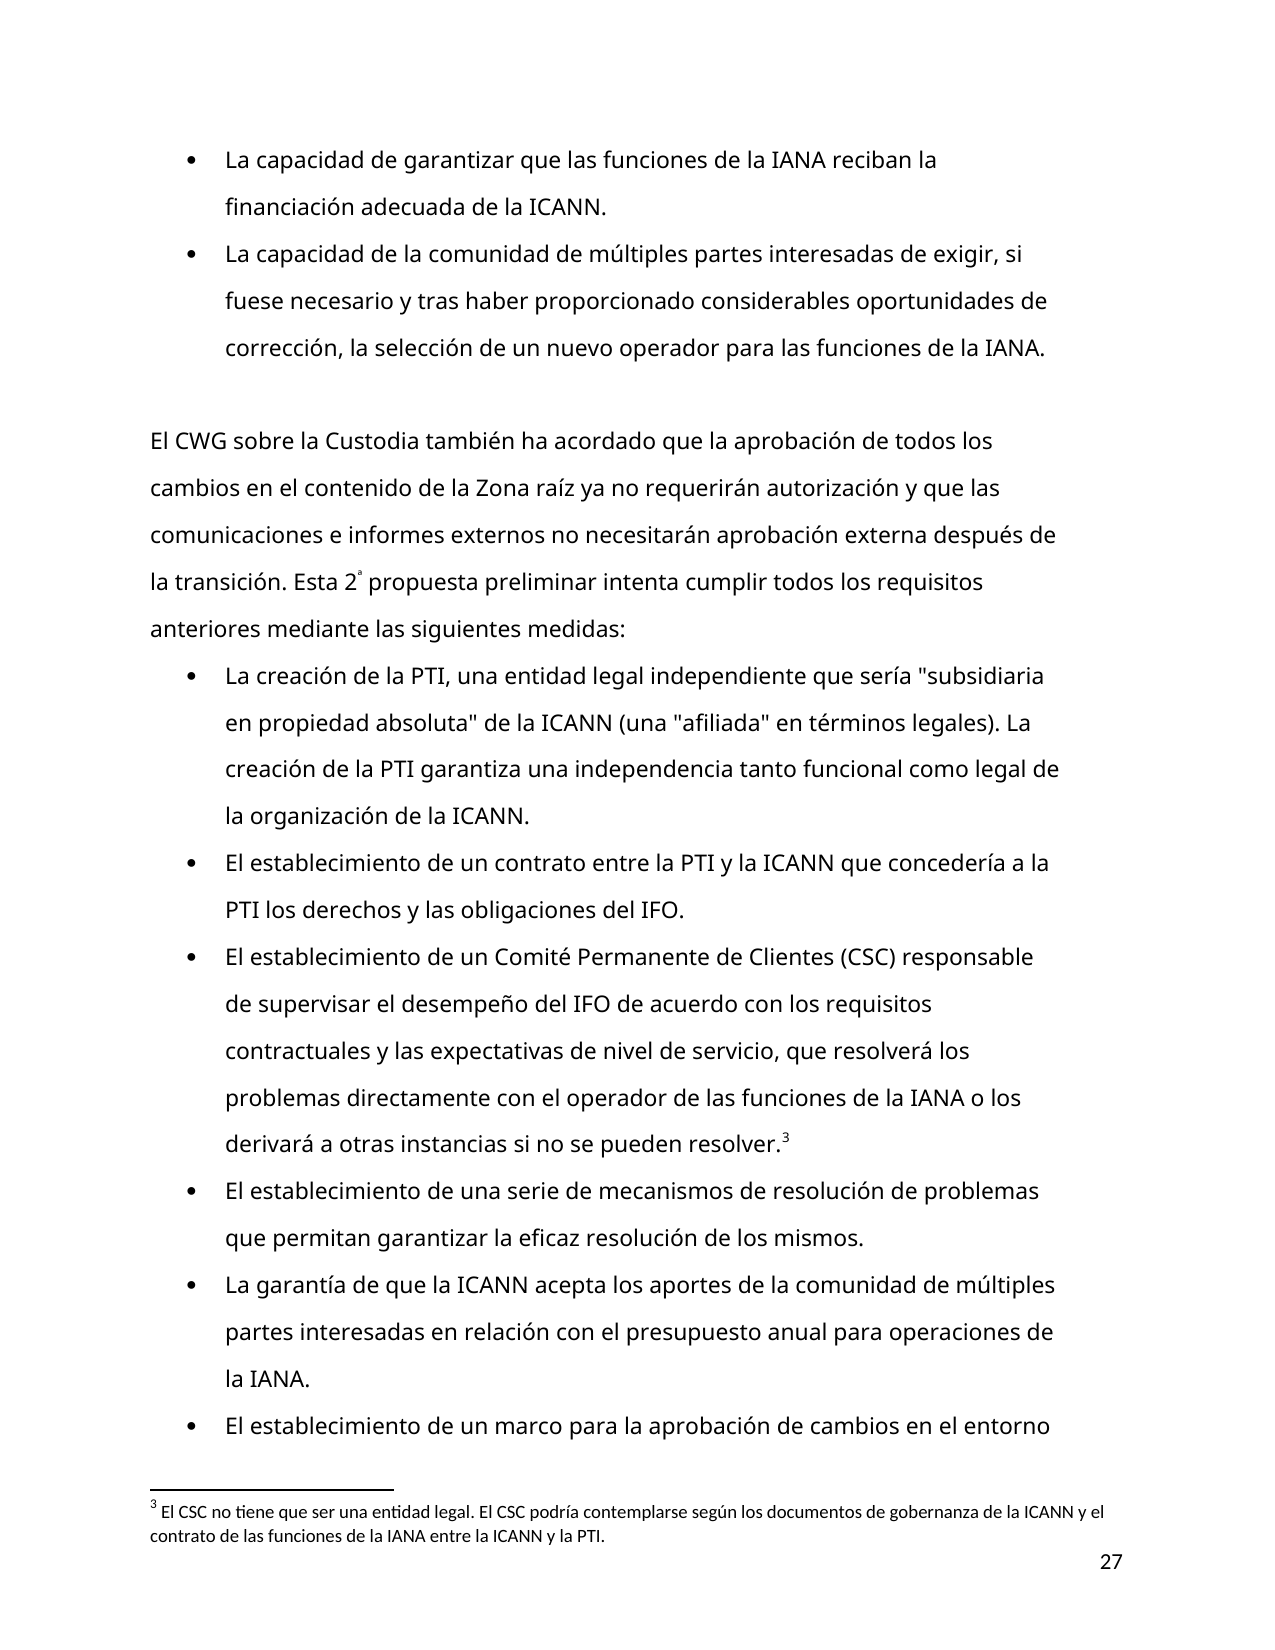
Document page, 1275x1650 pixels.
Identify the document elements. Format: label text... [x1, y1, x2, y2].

list El establecimiento de un contrato entre la PTI y la ICANN que concedería a la PTI los derechos y las obligaciones del IFO. [187, 847, 1062, 925]
list El establecimiento de un Comité Permanente de Clientes (CSC) responsable de supervisar el desempeño del IFO de acuerdo con los requisitos contractuales y las expectativas de nivel de servicio, que resolverá los problemas directamente con el operador de las funciones de la IANA o los derivará a otras instancias si no se pueden resolver. [187, 941, 1062, 1160]
list La garantía de que la ICANN acepta los aportes de la comunidad de múltiples partes interesadas en relación con el presupuesto anual para operaciones de la IANA. [187, 1269, 1062, 1394]
list La capacidad de garantizar que las funciones de la IANA reciban la financiación adecuada de la ICANN. [187, 144, 1062, 222]
text El CWG sobre la Custodia también ha acordado que la aprobación de todos los cambios en el contenido de la Zona raíz ya no requerirán autorización y que las comunicaciones e informes externos no necesitarán aprobación externa después de la transición. Esta 2ª propuesta preliminar intenta cumplir todos los requisitos anteriores mediante las siguientes medidas: [150, 425, 1062, 644]
list La capacidad de la comunidad de múltiples partes interesadas de exigir, si fuese necesario y tras haber proporcionado considerables oportunidades de corrección, la selección de un nuevo operador para las funciones de la IANA. [187, 238, 1062, 363]
list La creación de la PTI, una entidad legal independiente que sería "subsidiaria en propiedad absoluta" de la ICANN (una "afiliada" en términos legales). La creación de la PTI garantiza una independencia tanto funcional como legal de la organización de la ICANN. [187, 660, 1062, 832]
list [187, 1410, 1062, 1441]
list El establecimiento de una serie de mecanismos de resolución de problemas que permitan garantizar la eficaz resolución de los mismos. [187, 1175, 1062, 1253]
